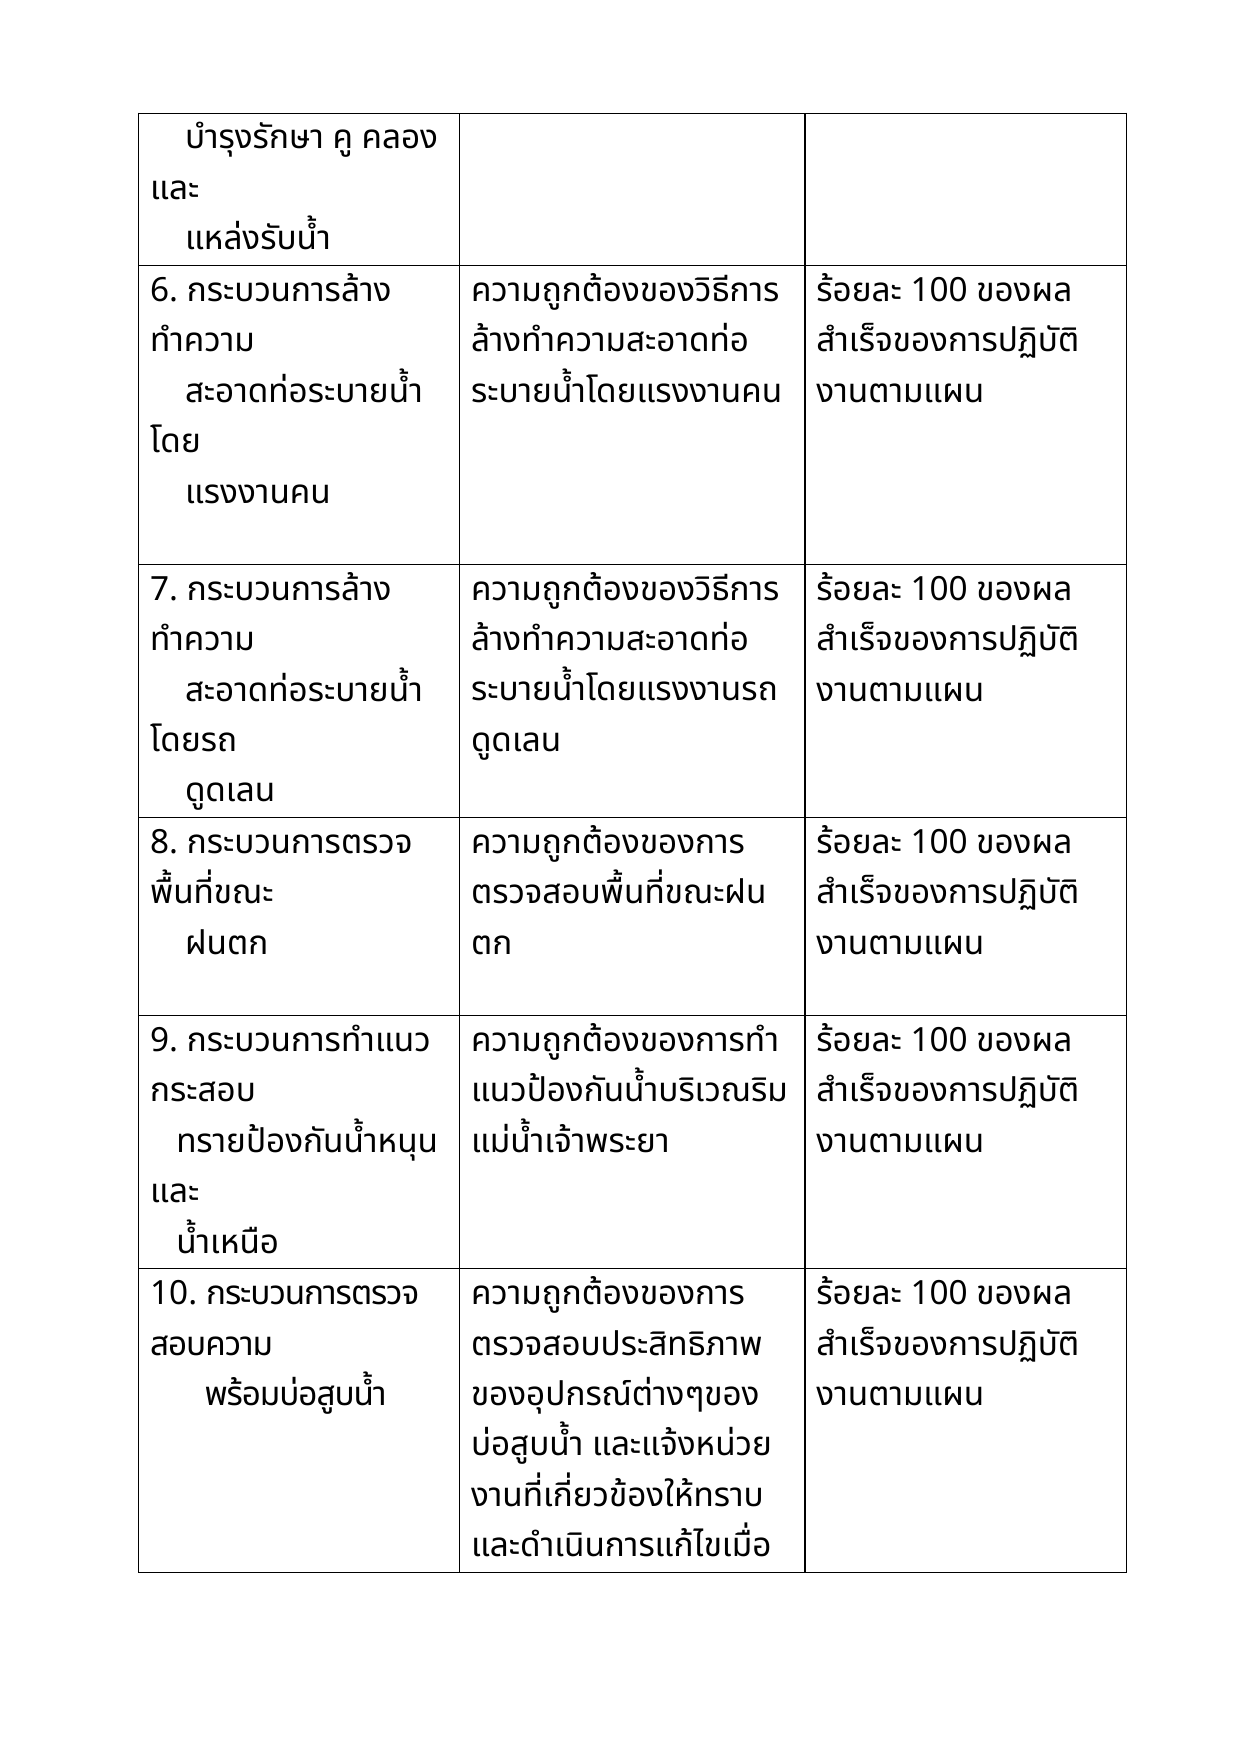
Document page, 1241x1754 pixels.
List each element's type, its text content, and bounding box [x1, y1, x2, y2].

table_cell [460, 1269, 804, 1572]
table_cell 9. กระบวนการทำแนวกระสอบ ทรายป้องกันน้ำหนุนและ น้ำเหนือ [139, 1016, 459, 1268]
table_cell ร้อยละ 100 ของผลสำเร็จของการปฏิบัติงานตามแผน [806, 1016, 1126, 1268]
table_cell ร้อยละ 100 ของผลสำเร็จของการปฏิบัติงานตามแผน [806, 565, 1126, 817]
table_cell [460, 114, 804, 265]
table_cell ร้อยละ 100 ของผลสำเร็จของการปฏิบัติงานตามแผน [806, 266, 1126, 563]
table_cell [806, 1269, 1126, 1572]
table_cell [139, 114, 459, 265]
table_cell ร้อยละ 100 ของผลสำเร็จของการปฏิบัติงานตามแผน [806, 818, 1126, 1015]
table_cell 8. กระบวนการตรวจพื้นที่ขณะ ฝนตก [139, 818, 459, 1015]
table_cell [139, 1269, 459, 1572]
table_cell ความถูกต้องของวิธีการล้างทำความสะอาดท่อระบายน้ำโดยแรงงานคน [460, 266, 804, 563]
table_cell ความถูกต้องของการทำแนวป้องกันน้ำบริเวณริมแม่น้ำเจ้าพระยา [460, 1016, 804, 1268]
table_cell 7. กระบวนการล้างทำความ สะอาดท่อระบายน้ำโดยรถ ดูดเลน [139, 565, 459, 817]
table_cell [806, 114, 1126, 265]
table_cell 6. กระบวนการล้างทำความ สะอาดท่อระบายน้ำโดย แรงงานคน [139, 266, 459, 563]
table_cell ความถูกต้องของการตรวจสอบพื้นที่ขณะฝนตก [460, 818, 804, 1015]
table_cell ความถูกต้องของวิธีการล้างทำความสะอาดท่อระบายน้ำโดยแรงงานรถดูดเลน [460, 565, 804, 817]
